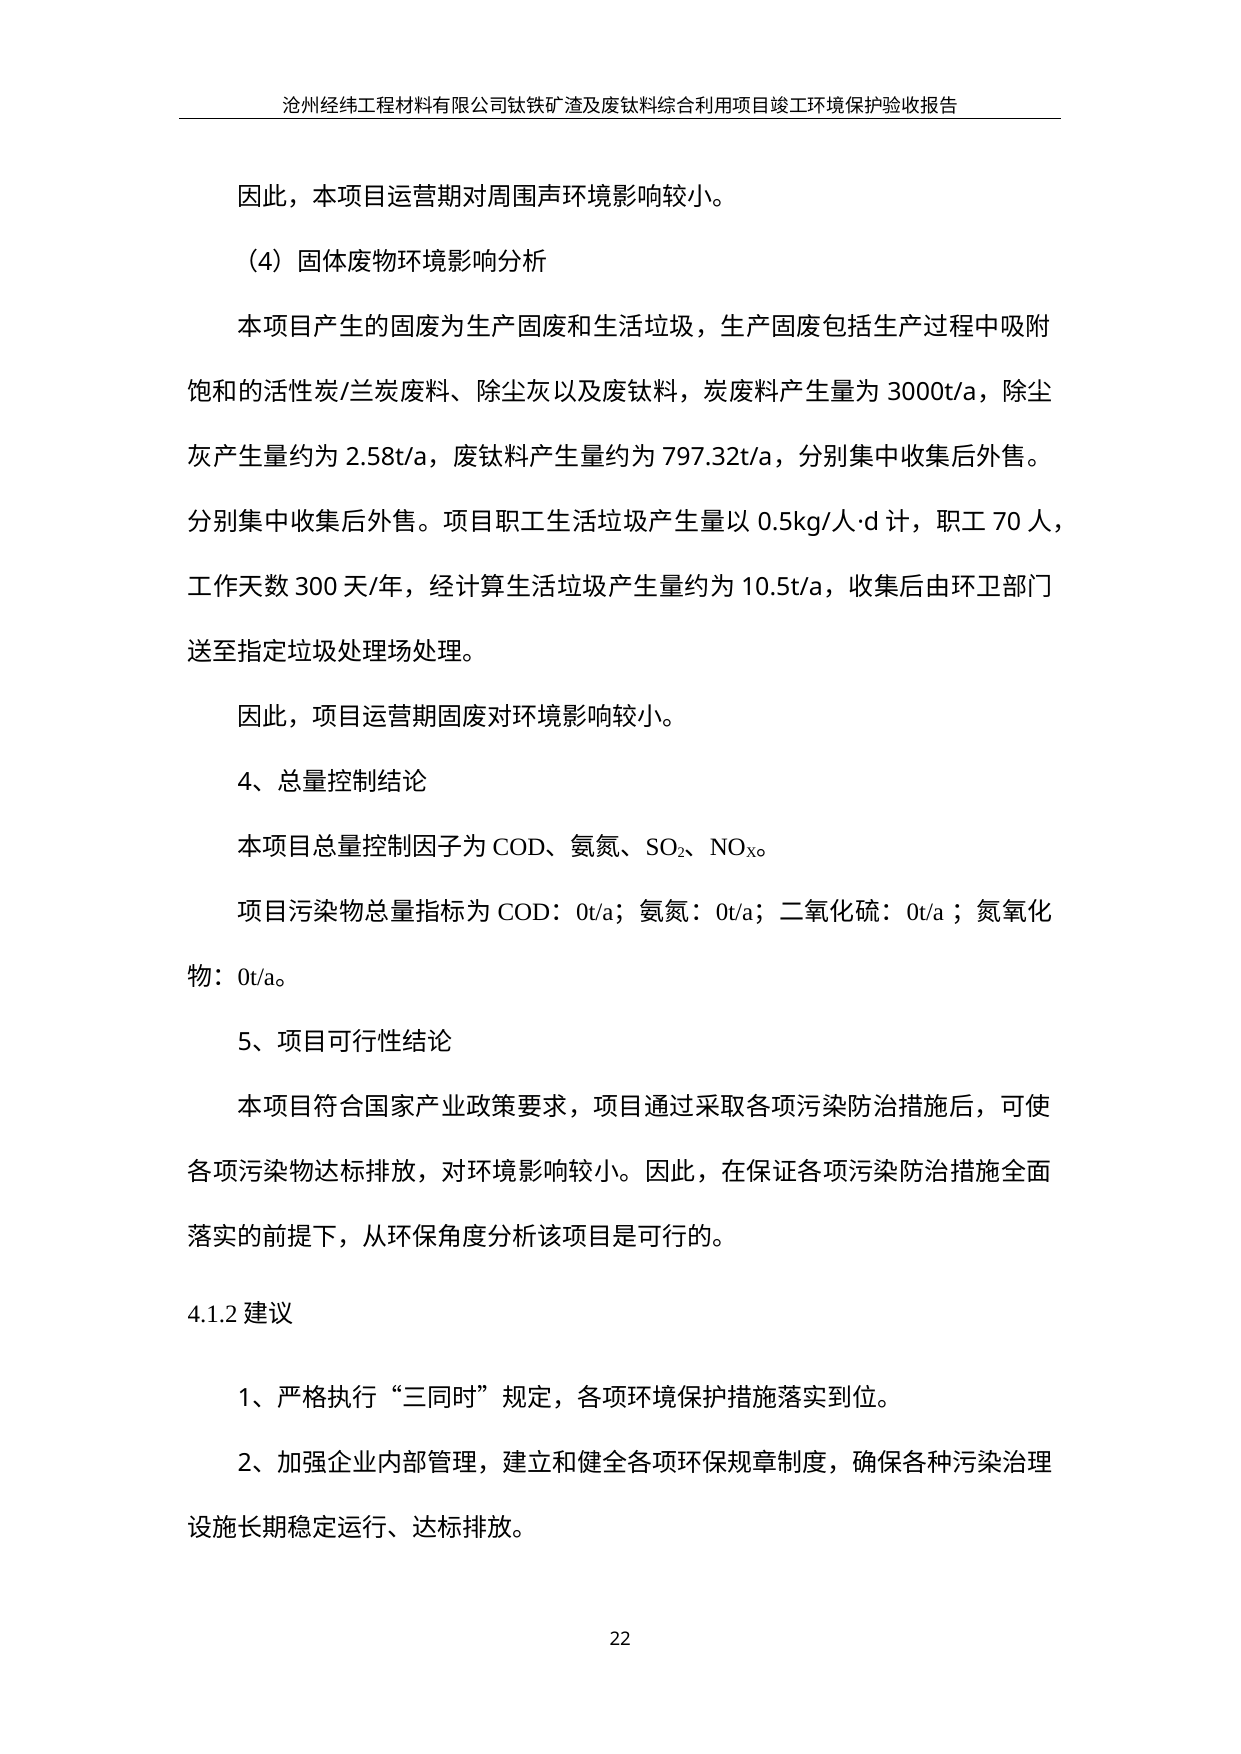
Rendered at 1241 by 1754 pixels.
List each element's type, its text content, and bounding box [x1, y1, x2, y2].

text 本项目总量控制因子为COD、氨氮、SO2、NOX。 [187, 812, 1053, 877]
text 2、加强企业内部管理，建立和健全各项环保规章制度，确保各种污染治理设施长期稳定运行、达标排放。 [187, 1428, 1053, 1558]
text 因此，本项目运营期对周围声环境影响较小。 [187, 162, 1053, 227]
text （4）固体废物环境影响分析 [187, 227, 1053, 292]
text 4、总量控制结论 [187, 747, 1053, 812]
text 1、严格执行“三同时”规定，各项环境保护措施落实到位。 [187, 1363, 1053, 1428]
text 项目污染物总量指标为COD：0t/a；氨氮：0t/a；二氧化硫：0t/a ；氮氧化物：0t/a。 [187, 877, 1053, 1007]
text 4.1.2 建议 [187, 1279, 1053, 1344]
text 5、项目可行性结论 [187, 1007, 1053, 1072]
text 因此，项目运营期固废对环境影响较小。 [187, 682, 1053, 747]
text 本项目符合国家产业政策要求，项目通过采取各项污染防治措施后，可使各项污染物达标排放，对环境影响较小。因此，在保证各项污染防治措施全面落实的前提下，从环保角度分析该项目是可行的。 [187, 1072, 1053, 1267]
text 本项目产生的固废为生产固废和生活垃圾，生产固废包括生产过程中吸附饱和的活性炭/兰炭废料、除尘灰以及废钛料，炭废料产生量为3000t/a，除尘灰产生量约为2.58t/a，废钛料产生量约为797.32t/a，分别集中收集后外售。分别集中收集后外售。项目职工生活垃圾产生量以0.5kg/人·d计，职工70人，工作天数300天/年，经计算生活垃圾产生量约为10.5t/a，收集后由环卫部门送至指定垃圾处理场处理。 [187, 292, 1053, 682]
